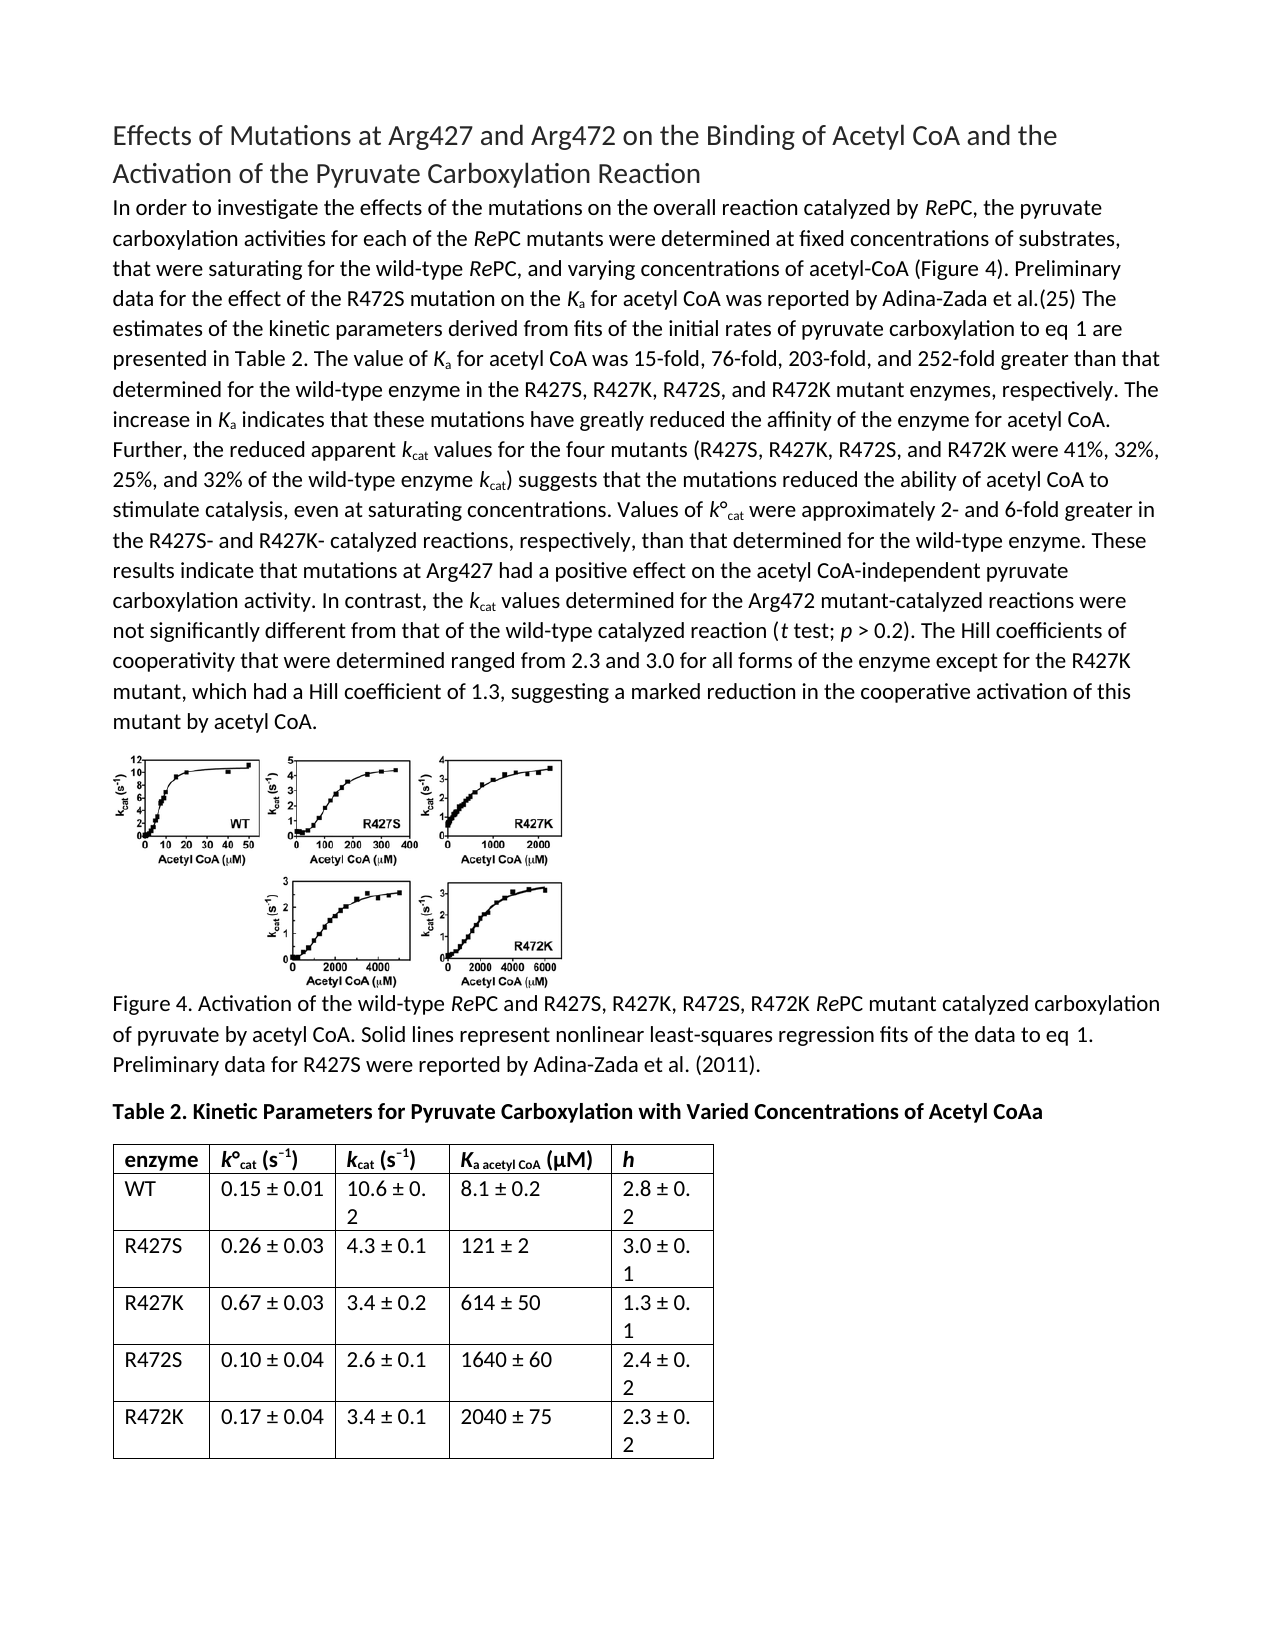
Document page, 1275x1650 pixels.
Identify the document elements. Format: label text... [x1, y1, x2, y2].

table_cell WT [114, 1174, 209, 1230]
table_cell 2.3 ± 0.2 [612, 1402, 713, 1458]
table_cell 4.3 ± 0.1 [336, 1231, 449, 1287]
table_header Ka acetyl CoA (μM) [450, 1145, 611, 1173]
table_cell 1640 ± 60 [450, 1345, 611, 1401]
table_header enzyme [114, 1145, 209, 1173]
text Table 2. Kinetic Parameters for Pyruvate Carboxylation with Varied Concentrations of Acetyl CoAa [112, 1097, 1162, 1125]
table_cell 2.6 ± 0.1 [336, 1345, 449, 1401]
table_cell 614 ± 50 [450, 1288, 611, 1344]
table_cell 1.3 ± 0.1 [612, 1288, 713, 1344]
table_cell 3.0 ± 0.1 [612, 1231, 713, 1287]
table_cell 0.15 ± 0.01 [210, 1174, 335, 1230]
table_header k°cat (s–1) [210, 1145, 335, 1173]
text Figure 4. Activation of the wild-type RePC and R427S, R427K, R472S, R472K RePC mutant catalyzed carboxylation of pyruvate by acetyl CoA. Solid lines represent nonlinear least-squares regression fits of the data to eq 1. Preliminary data for R427S were reported by Adina-Zada et al. (2011). [112, 989, 1162, 1078]
table_cell 2.8 ± 0.2 [612, 1174, 713, 1230]
subtitle Effects of Mutations at Arg427 and Arg472 on the Binding of Acetyl CoA and the Activation of the Pyruvate Carboxylation Reaction [112, 117, 1162, 191]
table_cell R427K [114, 1288, 209, 1344]
table_cell R427S [114, 1231, 209, 1287]
table_cell 2.4 ± 0.2 [612, 1345, 713, 1401]
table_cell R472S [114, 1345, 209, 1401]
table_cell 3.4 ± 0.2 [336, 1288, 449, 1344]
table_cell 0.26 ± 0.03 [210, 1231, 335, 1287]
table_cell 3.4 ± 0.1 [336, 1402, 449, 1458]
text In order to investigate the effects of the mutations on the overall reaction catalyzed by RePC, the pyruvate carboxylation activities for each of the RePC mutants were determined at fixed concentrations of substrates, that were saturating for the wild-type RePC, and varying concentrations of acetyl-CoA (Figure 4). Preliminary data for the effect of the R472S mutation on the Ka for acetyl CoA was reported by Adina-Zada et al.(25) The estimates of the kinetic parameters derived from fits of the initial rates of pyruvate carboxylation to eq 1 are presented in Table 2. The value of Ka for acetyl CoA was 15-fold, 76-fold, 203-fold, and 252-fold greater than that determined for the wild-type enzyme in the R427S, R427K, R472S, and R472K mutant enzymes, respectively. The increase in Ka indicates that these mutations have greatly reduced the affinity of the enzyme for acetyl CoA. Further, the reduced apparent kcat values for the four mutants (R427S, R427K, R472S, and R472K were 41%, 32%, 25%, and 32% of the wild-type enzyme kcat) suggests that the mutations reduced the ability of acetyl CoA to stimulate catalysis, even at saturating concentrations. Values of k°cat were approximately 2- and 6-fold greater in the R427S- and R427K- catalyzed reactions, respectively, than that determined for the wild-type enzyme. These results indicate that mutations at Arg427 had a positive effect on the acetyl CoA-independent pyruvate carboxylation activity. In contrast, the kcat values determined for the Arg472 mutant-catalyzed reactions were not significantly different from that of the wild-type catalyzed reaction (t test; p > 0.2). The Hill coefficients of cooperativity that were determined ranged from 2.3 and 3.0 for all forms of the enzyme except for the R427K mutant, which had a Hill coefficient of 1.3, suggesting a marked reduction in the cooperative activation of this mutant by acetyl CoA. [112, 193, 1162, 735]
table_cell 10.6 ± 0.2 [336, 1174, 449, 1230]
table_cell 8.1 ± 0.2 [450, 1174, 611, 1230]
table_cell 121 ± 2 [450, 1231, 611, 1287]
table_cell 0.10 ± 0.04 [210, 1345, 335, 1401]
table_header kcat (s–1) [336, 1145, 449, 1173]
picture [112, 753, 563, 990]
table_cell 0.67 ± 0.03 [210, 1288, 335, 1344]
table_cell 0.17 ± 0.04 [210, 1402, 335, 1458]
table_cell R472K [114, 1402, 209, 1458]
table_cell 2040 ± 75 [450, 1402, 611, 1458]
table_header h [612, 1145, 713, 1173]
